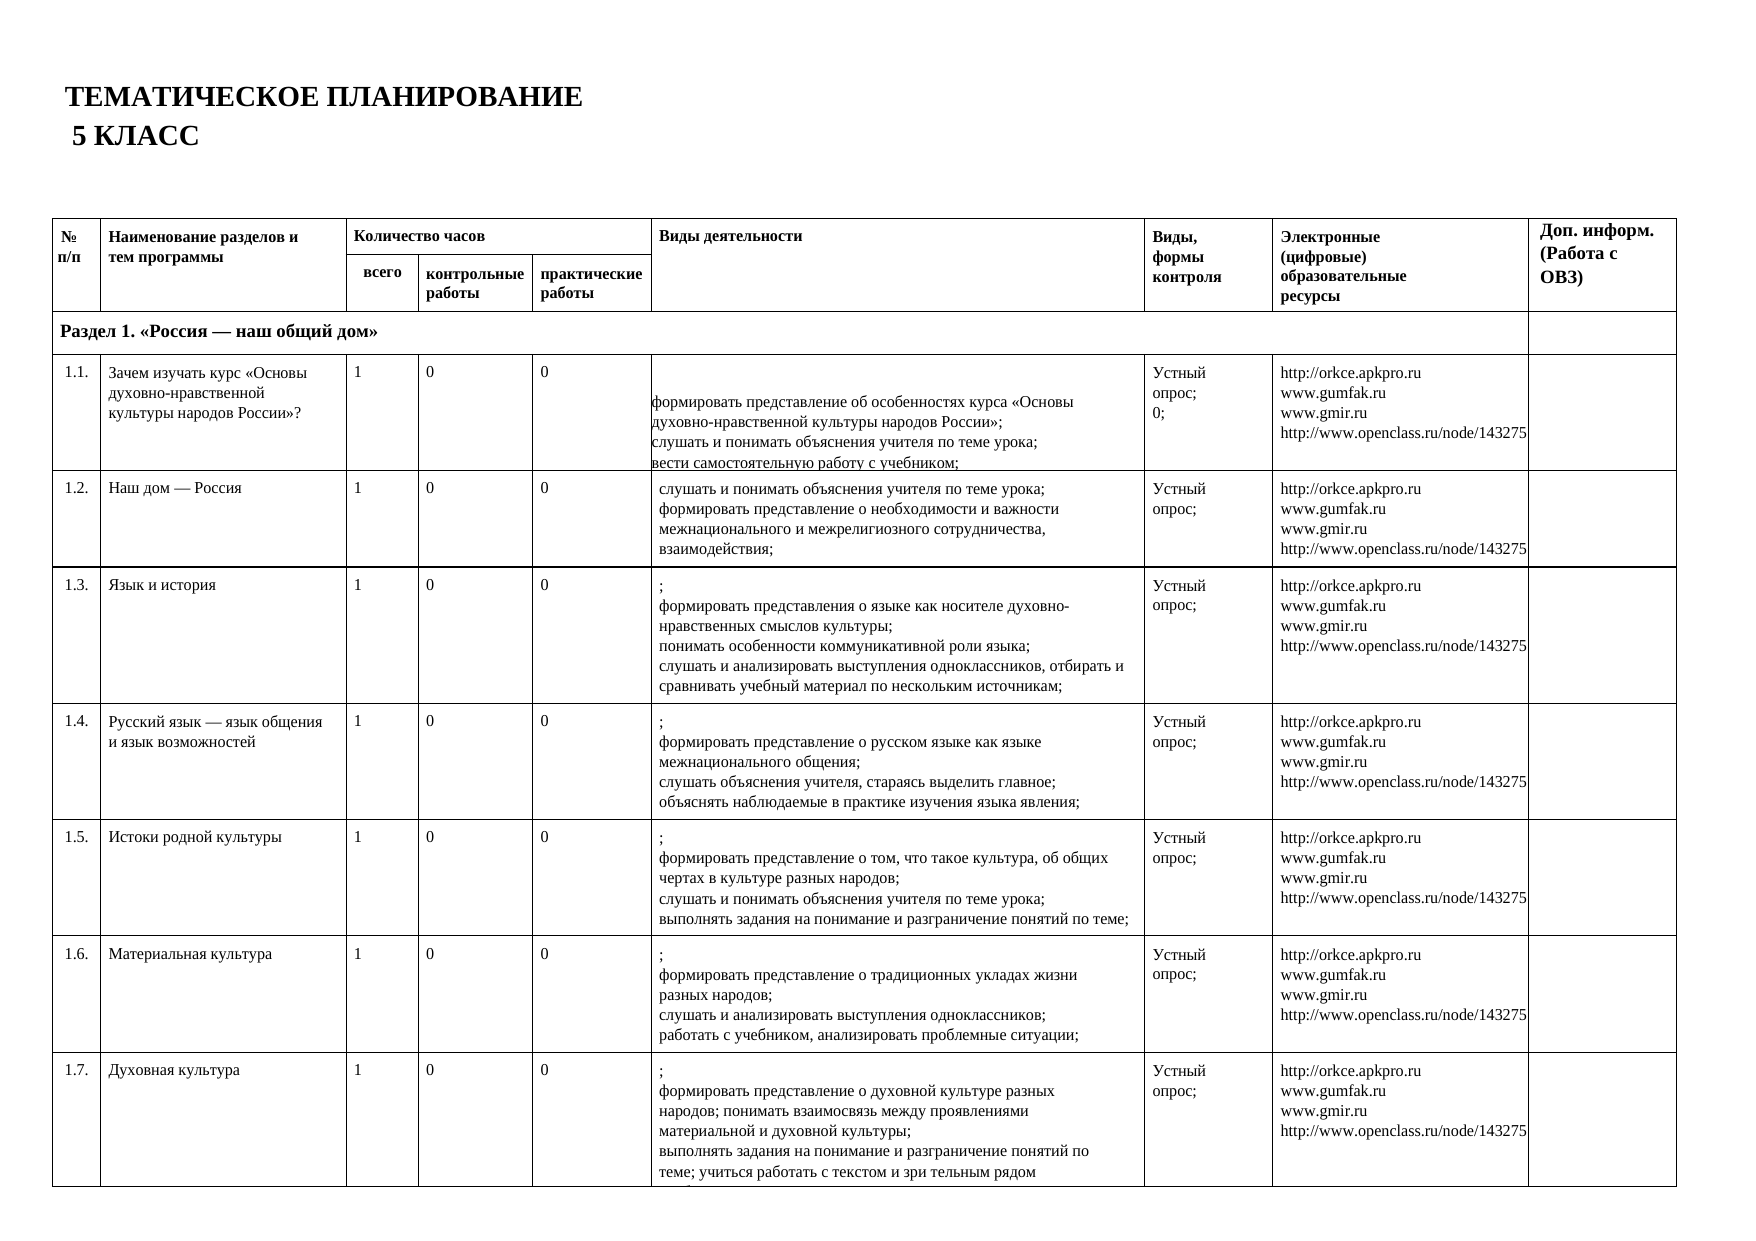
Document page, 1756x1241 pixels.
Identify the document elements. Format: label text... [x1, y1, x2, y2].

table_cell 0 [419, 471, 532, 566]
table_cell [1529, 820, 1676, 935]
table_cell ; формировать представление о традиционных укладах жизни разных народов; слушать и анализировать выступления одноклассников; работать с учебником, анализировать проблемные ситуации; [652, 936, 1144, 1052]
table_cell всего [347, 255, 418, 311]
table_header Электронные (цифровые) образовательные ресурсы [1273, 219, 1528, 311]
table_cell Устный опрос; 0; [1145, 355, 1272, 470]
table_cell 1.5. [53, 820, 100, 935]
table_cell 1.7. [53, 1053, 100, 1186]
table_cell [1529, 471, 1676, 566]
table_cell 1 [347, 704, 418, 819]
table_cell Зачем изучать курс «Основы духовно-нравственной культуры народов России»? [101, 355, 346, 470]
text 5 КЛАСС [64, 118, 1693, 151]
table_cell ; формировать представление о русском языке как языке межнационального общения; слушать объяснения учителя, стараясь выделить главное; объяснять наблюдаемые в практике изучения языка явления; [652, 704, 1144, 819]
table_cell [1273, 1053, 1528, 1186]
table_cell практические работы [533, 255, 651, 311]
table_cell Язык и история [101, 568, 346, 703]
table_cell 0 [419, 355, 532, 470]
table_cell 0 [419, 820, 532, 935]
table_cell Устный опрос; [1145, 820, 1272, 935]
table_cell 0 [533, 355, 651, 470]
table_cell http://orkce.apkpro.ru www.gumfak.ru www.gmir.ru http://www.openclass.ru/node/143275 [1273, 704, 1528, 819]
table_cell Устный опрос; [1145, 936, 1272, 1052]
table_cell ; формировать представления о языке как носителе духовно-нравственных смыслов культуры; понимать особенности коммуникативной роли языка; слушать и анализировать выступления одноклассников, отбирать и сравнивать учебный материал по нескольким источникам; [652, 568, 1144, 703]
table_cell 0 [419, 936, 532, 1052]
table_cell [1529, 1053, 1676, 1186]
table_cell 0 [419, 568, 532, 703]
table_cell слушать и понимать объяснения учителя по теме урока; формировать представление о необходимости и важности межнационального и межрелигиозного сотрудничества, взаимодействия; [652, 471, 1144, 566]
table_header Виды деятельности [652, 219, 1144, 311]
table_cell 0 [533, 820, 651, 935]
table_cell формировать представление об особенностях курса «Основы духовно-нравственной культуры народов России»; слушать и понимать объяснения учителя по теме урока; вести самостоятельную работу с учебником; [652, 355, 1144, 470]
table_cell http://orkce.apkpro.ru www.gumfak.ru www.gmir.ru http://www.openclass.ru/node/143275 [1273, 471, 1528, 566]
table_header Виды, формы контроля [1145, 219, 1272, 311]
table_cell 1 [347, 936, 418, 1052]
table_cell 0 [533, 936, 651, 1052]
table_cell [1529, 936, 1676, 1052]
table_header Доп. информ. (Работа с ОВЗ) [1529, 219, 1676, 311]
table_cell 0 [533, 568, 651, 703]
table_header № п/п [53, 219, 100, 311]
table_cell 1.4. [53, 704, 100, 819]
table_cell 0 [533, 471, 651, 566]
table_cell 1.3. [53, 568, 100, 703]
table_cell 1 [347, 820, 418, 935]
table_cell 1 [347, 1053, 418, 1186]
table_cell [1529, 704, 1676, 819]
table_cell ; формировать представление о том, что такое культура, об общих чертах в культуре разных народов; слушать и понимать объяснения учителя по теме урока; выполнять задания на понимание и разграничение понятий по теме; [652, 820, 1144, 935]
table_cell http://orkce.apkpro.ru www.gumfak.ru www.gmir.ru http://www.openclass.ru/node/143275 [1273, 568, 1528, 703]
table_cell [1529, 355, 1676, 470]
table_cell Раздел 1. «Россия — наш общий дом» [53, 312, 1528, 354]
table_cell Духовная культура [101, 1053, 346, 1186]
table_cell Материальная культура [101, 936, 346, 1052]
table_cell ; формировать представление о духовной культуре разных народов; понимать взаимосвязь между проявлениями материальной и духовной культуры; выполнять задания на понимание и разграничение понятий по теме; учиться работать с текстом и зри тельным рядом учебника; [652, 1053, 1144, 1186]
table_cell 1.6. [53, 936, 100, 1052]
table_cell 0 [419, 704, 532, 819]
table_cell [1529, 312, 1676, 354]
table_cell Устный опрос; [1145, 704, 1272, 819]
table_cell Русский язык — язык общения и язык возможностей [101, 704, 346, 819]
text ТЕМАТИЧЕСКОЕ ПЛАНИРОВАНИЕ [64, 79, 1693, 113]
table_cell 1.1. [53, 355, 100, 470]
table_cell 1 [347, 471, 418, 566]
table_cell Устный опрос; [1145, 568, 1272, 703]
table_cell 0 [533, 1053, 651, 1186]
table_cell http://orkce.apkpro.ru www.gumfak.ru www.gmir.ru http://www.openclass.ru/node/143275 [1273, 936, 1528, 1052]
table_cell 1 [347, 568, 418, 703]
table_cell 1 [347, 355, 418, 470]
table_cell Устный опрос; [1145, 1053, 1272, 1186]
table_cell 0 [533, 704, 651, 819]
table_cell 1.2. [53, 471, 100, 566]
table_cell http://orkce.apkpro.ru www.gumfak.ru www.gmir.ru http://www.openclass.ru/node/143275 [1273, 355, 1528, 470]
table_cell 0 [419, 1053, 532, 1186]
table_header Количество часов [347, 219, 651, 254]
table_cell Наш дом — Россия [101, 471, 346, 566]
table_cell контрольные работы [419, 255, 532, 311]
table_cell [1529, 568, 1676, 703]
table_cell Истоки родной культуры [101, 820, 346, 935]
table_cell Устный опрос; [1145, 471, 1272, 566]
table_header Наименование разделов и тем программы [101, 219, 346, 311]
table_cell http://orkce.apkpro.ru www.gumfak.ru www.gmir.ru http://www.openclass.ru/node/143275 [1273, 820, 1528, 935]
